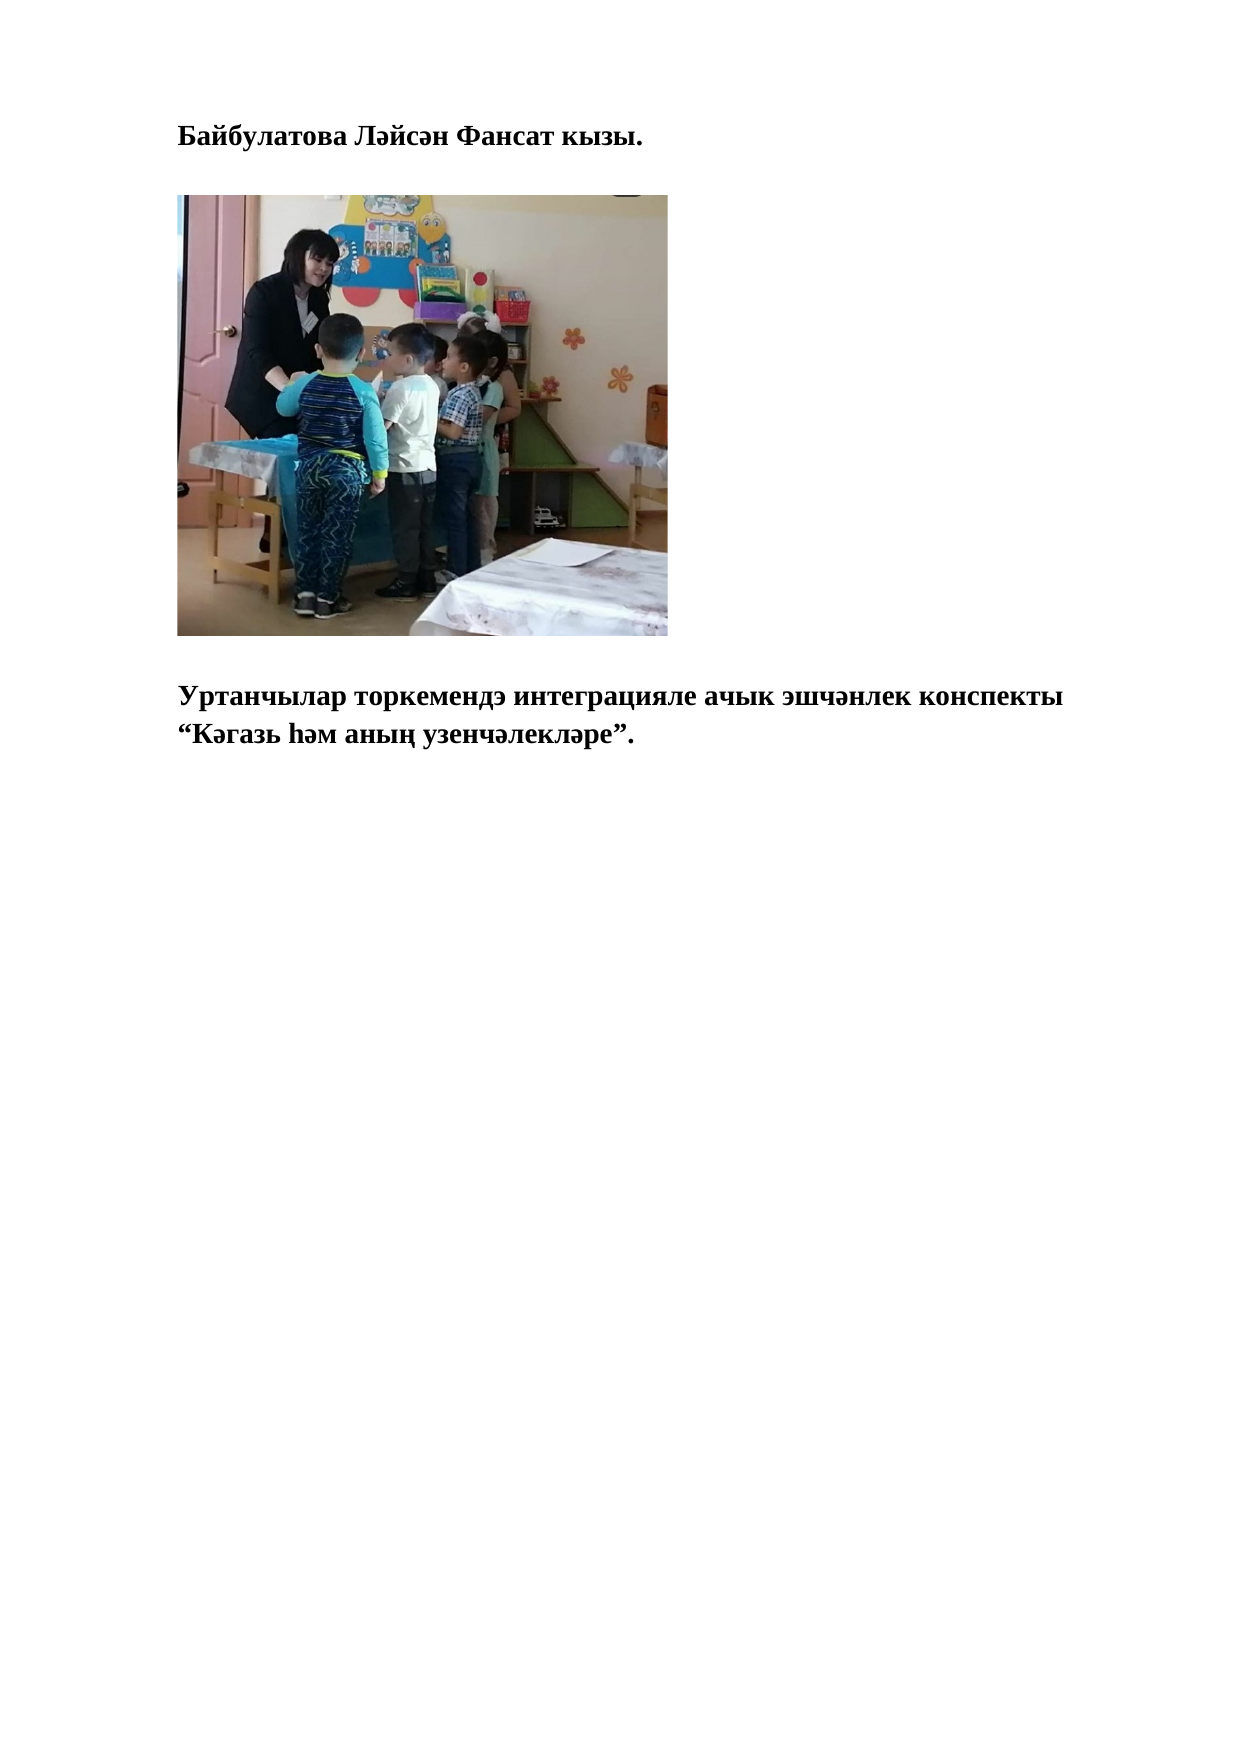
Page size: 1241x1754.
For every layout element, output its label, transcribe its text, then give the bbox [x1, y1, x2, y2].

text Уртанчылар торкемендэ интеграцияле ачык эшчәнлек конспекты “Кәгазь һәм аның узенчәлекләре”. [177, 678, 1152, 750]
text Байбулатова Ләйсән Фансат кызы. [177, 118, 1152, 152]
picture [177, 195, 668, 636]
